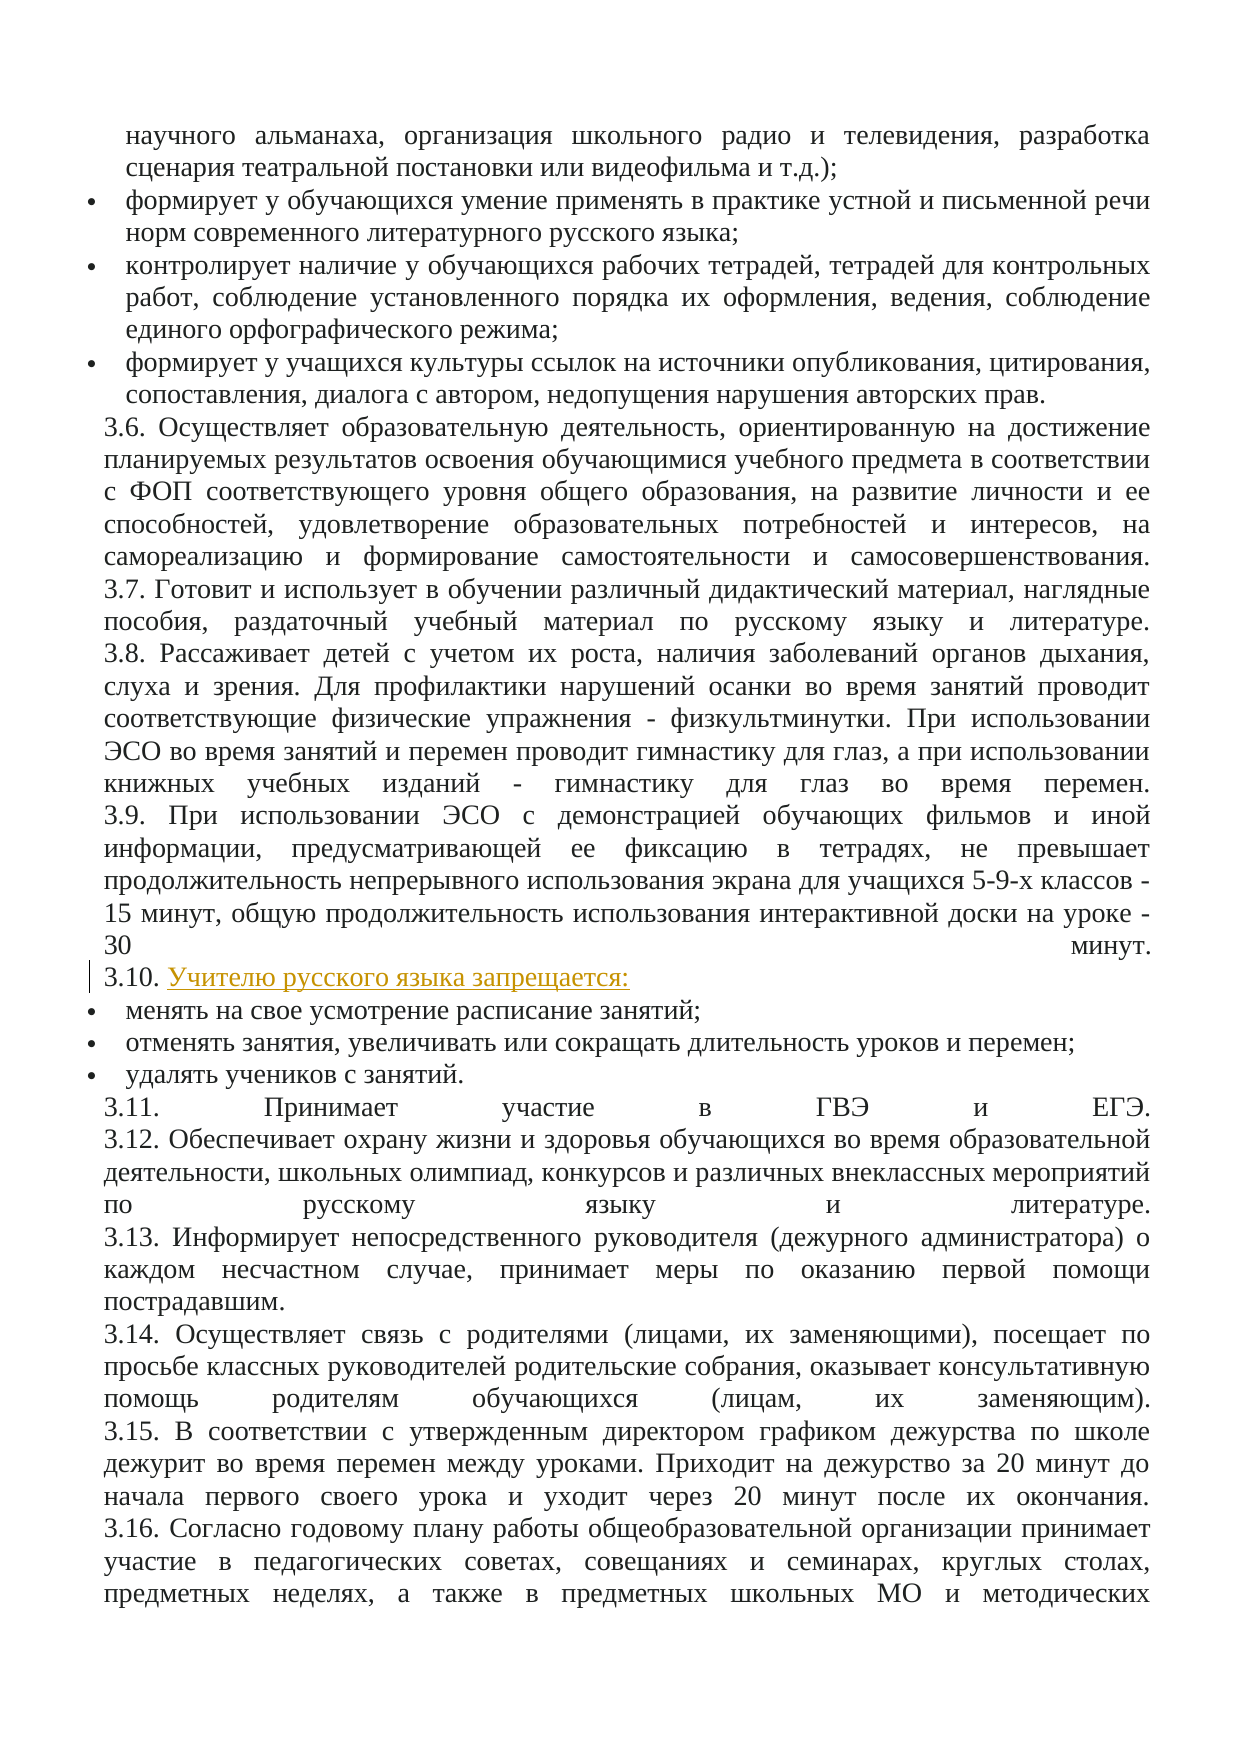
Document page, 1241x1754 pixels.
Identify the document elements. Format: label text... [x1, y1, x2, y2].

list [88, 118, 1152, 183]
list формирует у обучающихся умение применять в практике устной и письменной речи норм современного литературного русского языка; [88, 183, 1152, 248]
list отменять занятия, увеличивать или сокращать длительность уроков и перемен; [88, 1025, 1152, 1058]
list менять на свое усмотрение расписание занятий; [88, 993, 1152, 1025]
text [103, 1090, 1152, 1608]
text 3.6. Осуществляет образовательную деятельность, ориентированную на достижение планируемых результатов освоения обучающимися учебного предмета в соответствии с ФОП соответствующего уровня общего образования, на развитие личности и ее способностей, удовлетворение образовательных потребностей и интересов, на самореализацию и формирование самостоятельности и самосовершенствования. 3.7. Готовит и использует в обучении различный дидактический материал, наглядные пособия, раздаточный учебный материал по русскому языку и литературе. 3.8. Рассаживает детей с учетом их роста, наличия заболеваний органов дыхания, слуха и зрения. Для профилактики нарушений осанки во время занятий проводит соответствующие физические упражнения - физкультминутки. При использовании ЭСО во время занятий и перемен проводит гимнастику для глаз, а при использовании книжных учебных изданий - гимнастику для глаз во время перемен. 3.9. При использовании ЭСО с демонстрацией обучающих фильмов и иной информации, предусматривающей ее фиксацию в тетрадях, не превышает продолжительность непрерывного использования экрана для учащихся 5-9-х классов - 15 минут, общую продолжительность использования интерактивной доски на уроке - 30 минут. 3.10. [103, 410, 1152, 993]
list формирует у учащихся культуры ссылок на источники опубликования, цитирования, сопоставления, диалога с автором, недопущения нарушения авторских прав. [88, 345, 1152, 410]
list удалять учеников с занятий. [88, 1058, 1152, 1090]
list контролирует наличие у обучающихся рабочих тетрадей, тетрадей для контрольных работ, соблюдение установленного порядка их оформления, ведения, соблюдение единого орфографического режима; [88, 248, 1152, 345]
